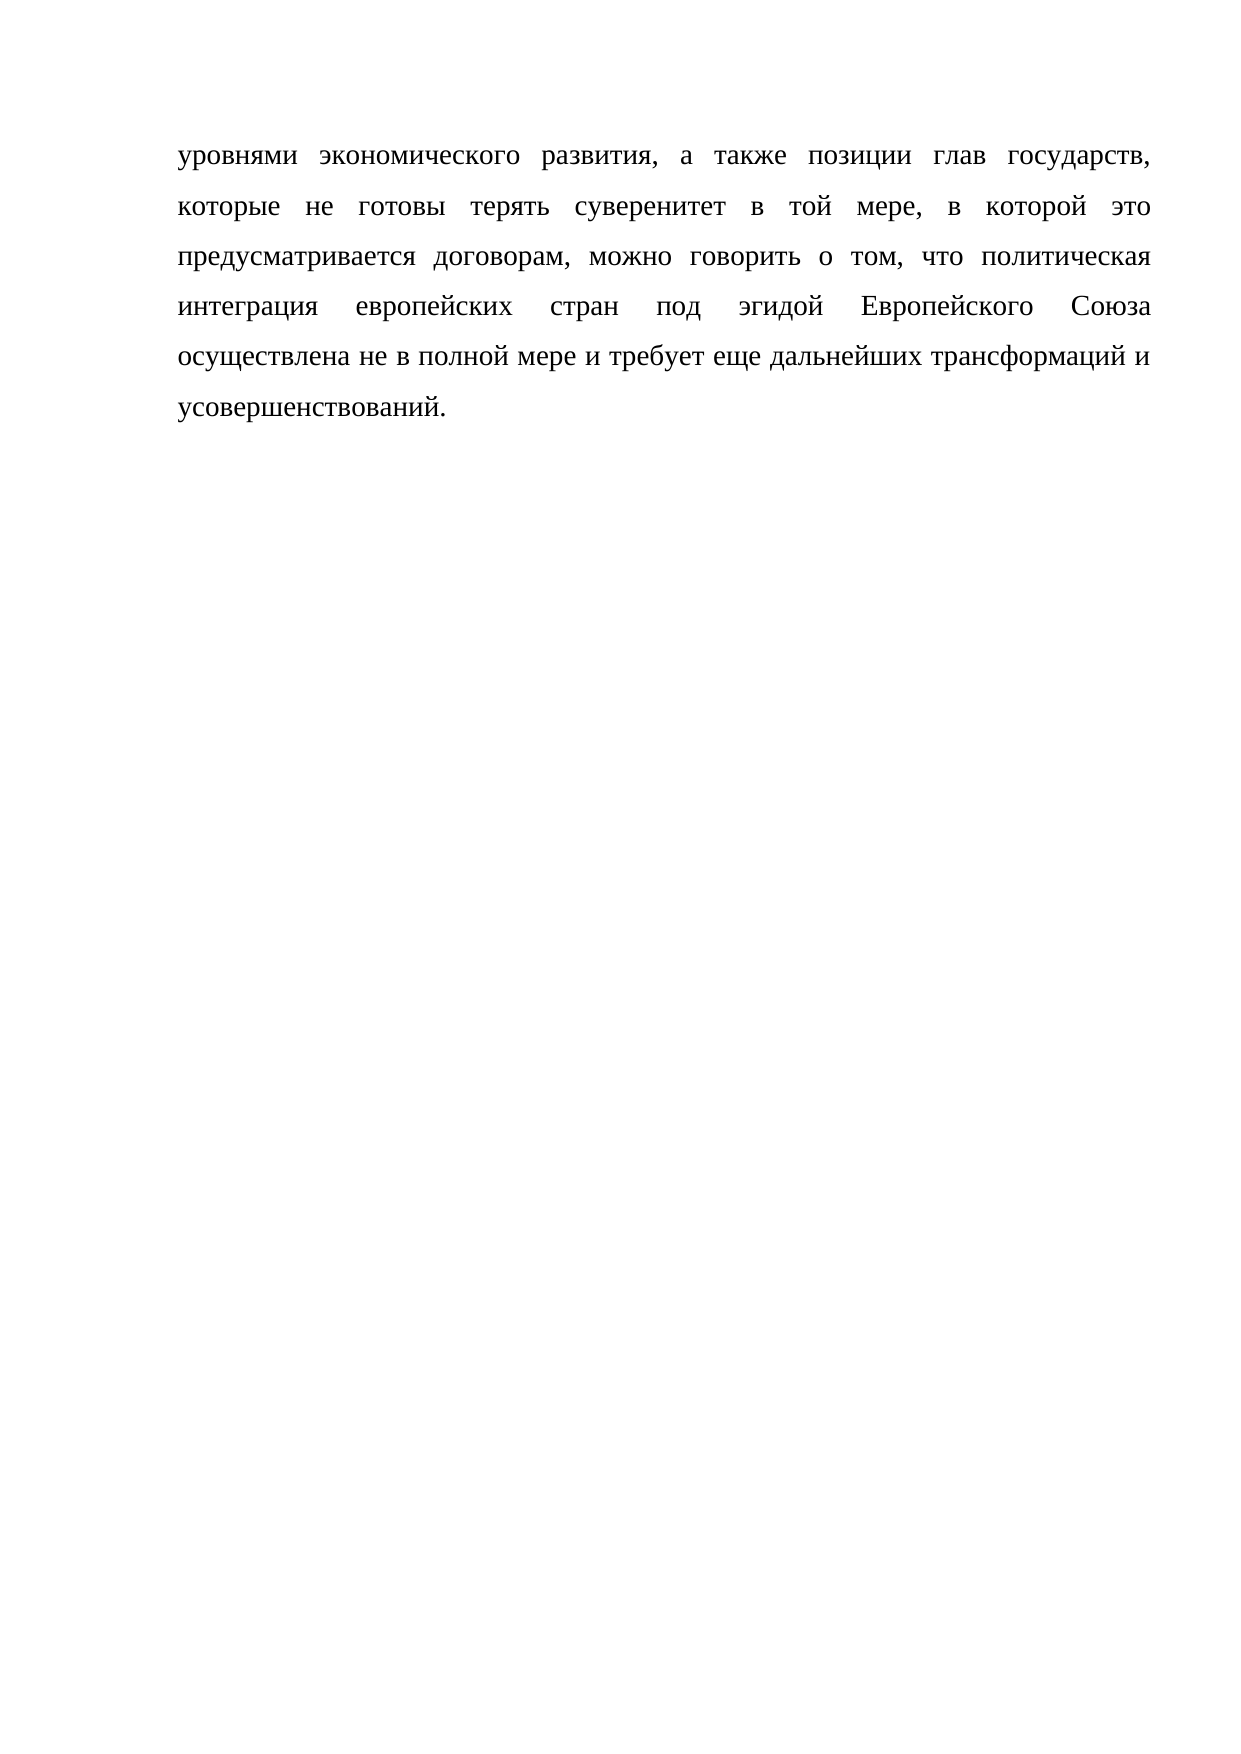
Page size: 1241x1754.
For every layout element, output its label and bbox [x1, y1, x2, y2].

text [177, 137, 1152, 422]
